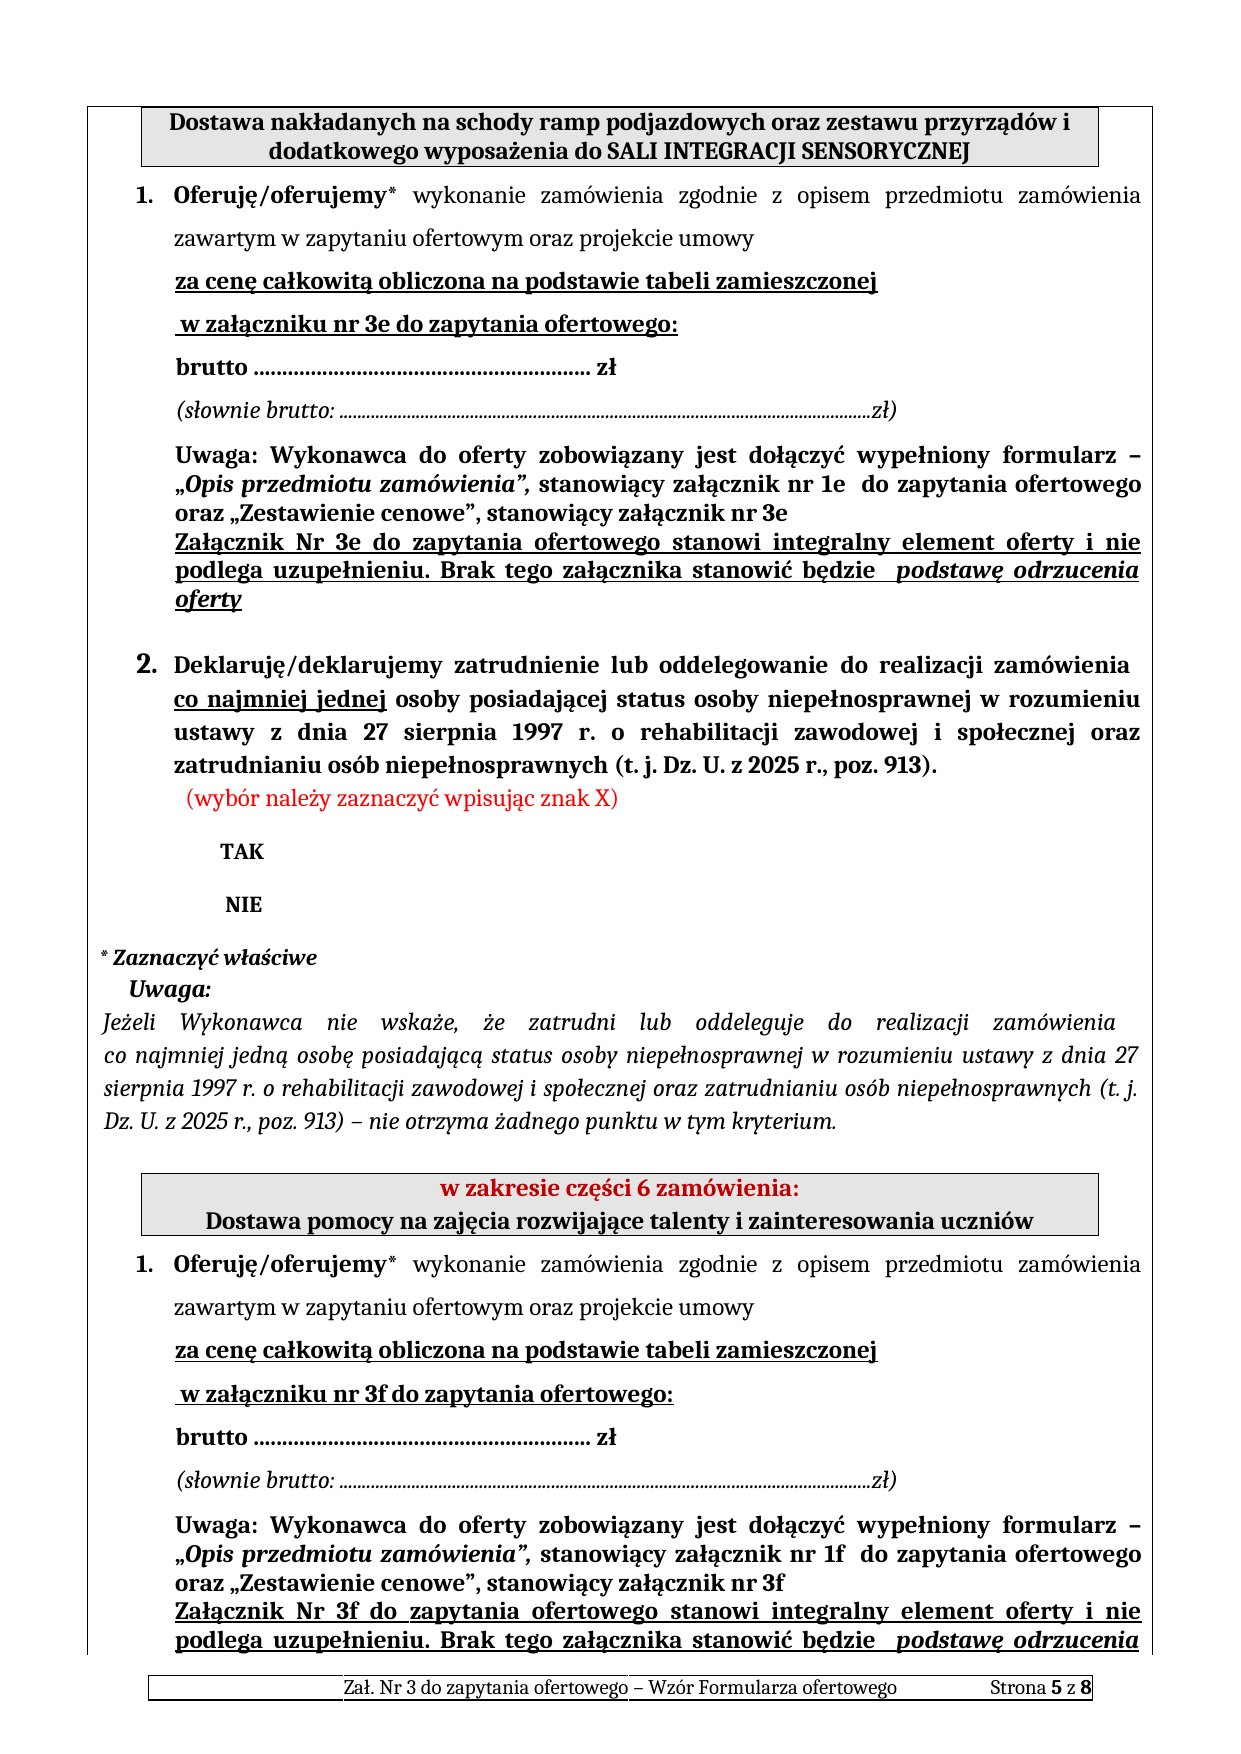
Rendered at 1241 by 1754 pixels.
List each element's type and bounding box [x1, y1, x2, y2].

table_header [88, 107, 1152, 1655]
